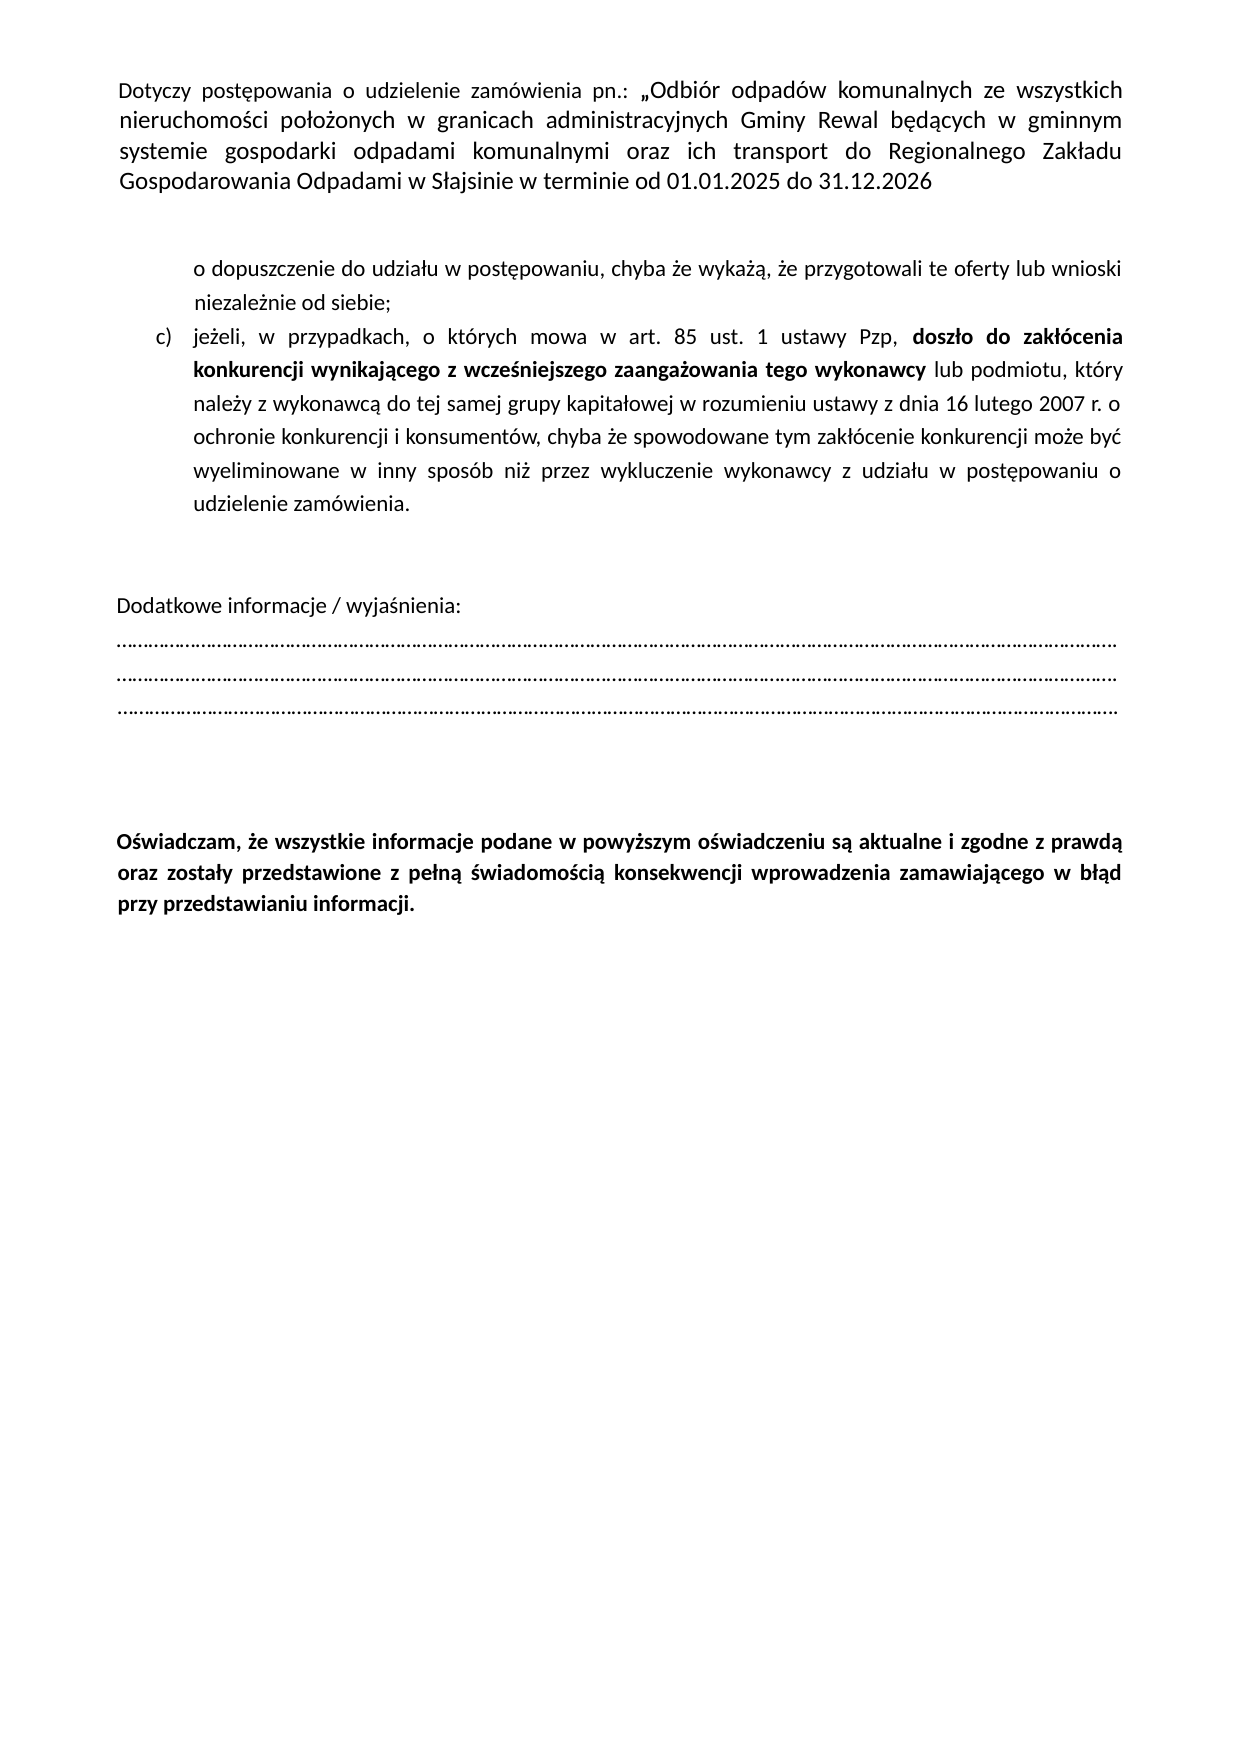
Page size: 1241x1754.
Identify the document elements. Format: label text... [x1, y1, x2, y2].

list jeżeli, w przypadkach, o których mowa w art. 85 ust. 1 ustawy Pzp, doszło do zakłócenia konkurencji wynikającego z wcześniejszego zaangażowania tego wykonawcy lub podmiotu, który należy z wykonawcą do tej samej grupy kapitałowej w rozumieniu ustawy z dnia 16 lutego 2007 r. o ochronie konkurencji i konsumentów, chyba że spowodowane tym zakłócenie konkurencji może być wyeliminowane w inny sposób niż przez wykluczenie wykonawcy z udziału w postępowaniu o udzielenie zamówienia. [156, 322, 1123, 518]
text ………………………………………………………………………………………………………………………………………………………………………. [116, 625, 1123, 653]
text o dopuszczenie do udziału w postępowaniu, chyba że wykażą, że przygotowali te oferty lub wnioski niezależnie od siebie; [193, 254, 1123, 316]
text ………………………………………………………………………………………………………………………………………………………………………. ………………………………………………………………………………………………………………………………………………………………………. [116, 659, 1123, 720]
text Oświadczam, że wszystkie informacje podane w powyższym oświadczeniu są aktualne i zgodne z prawdą oraz zostały przedstawione z pełną świadomością konsekwencji wprowadzenia zamawiającego w błąd przy przedstawianiu informacji. [116, 827, 1123, 917]
text Dodatkowe informacje / wyjaśnienia: [116, 591, 1123, 619]
